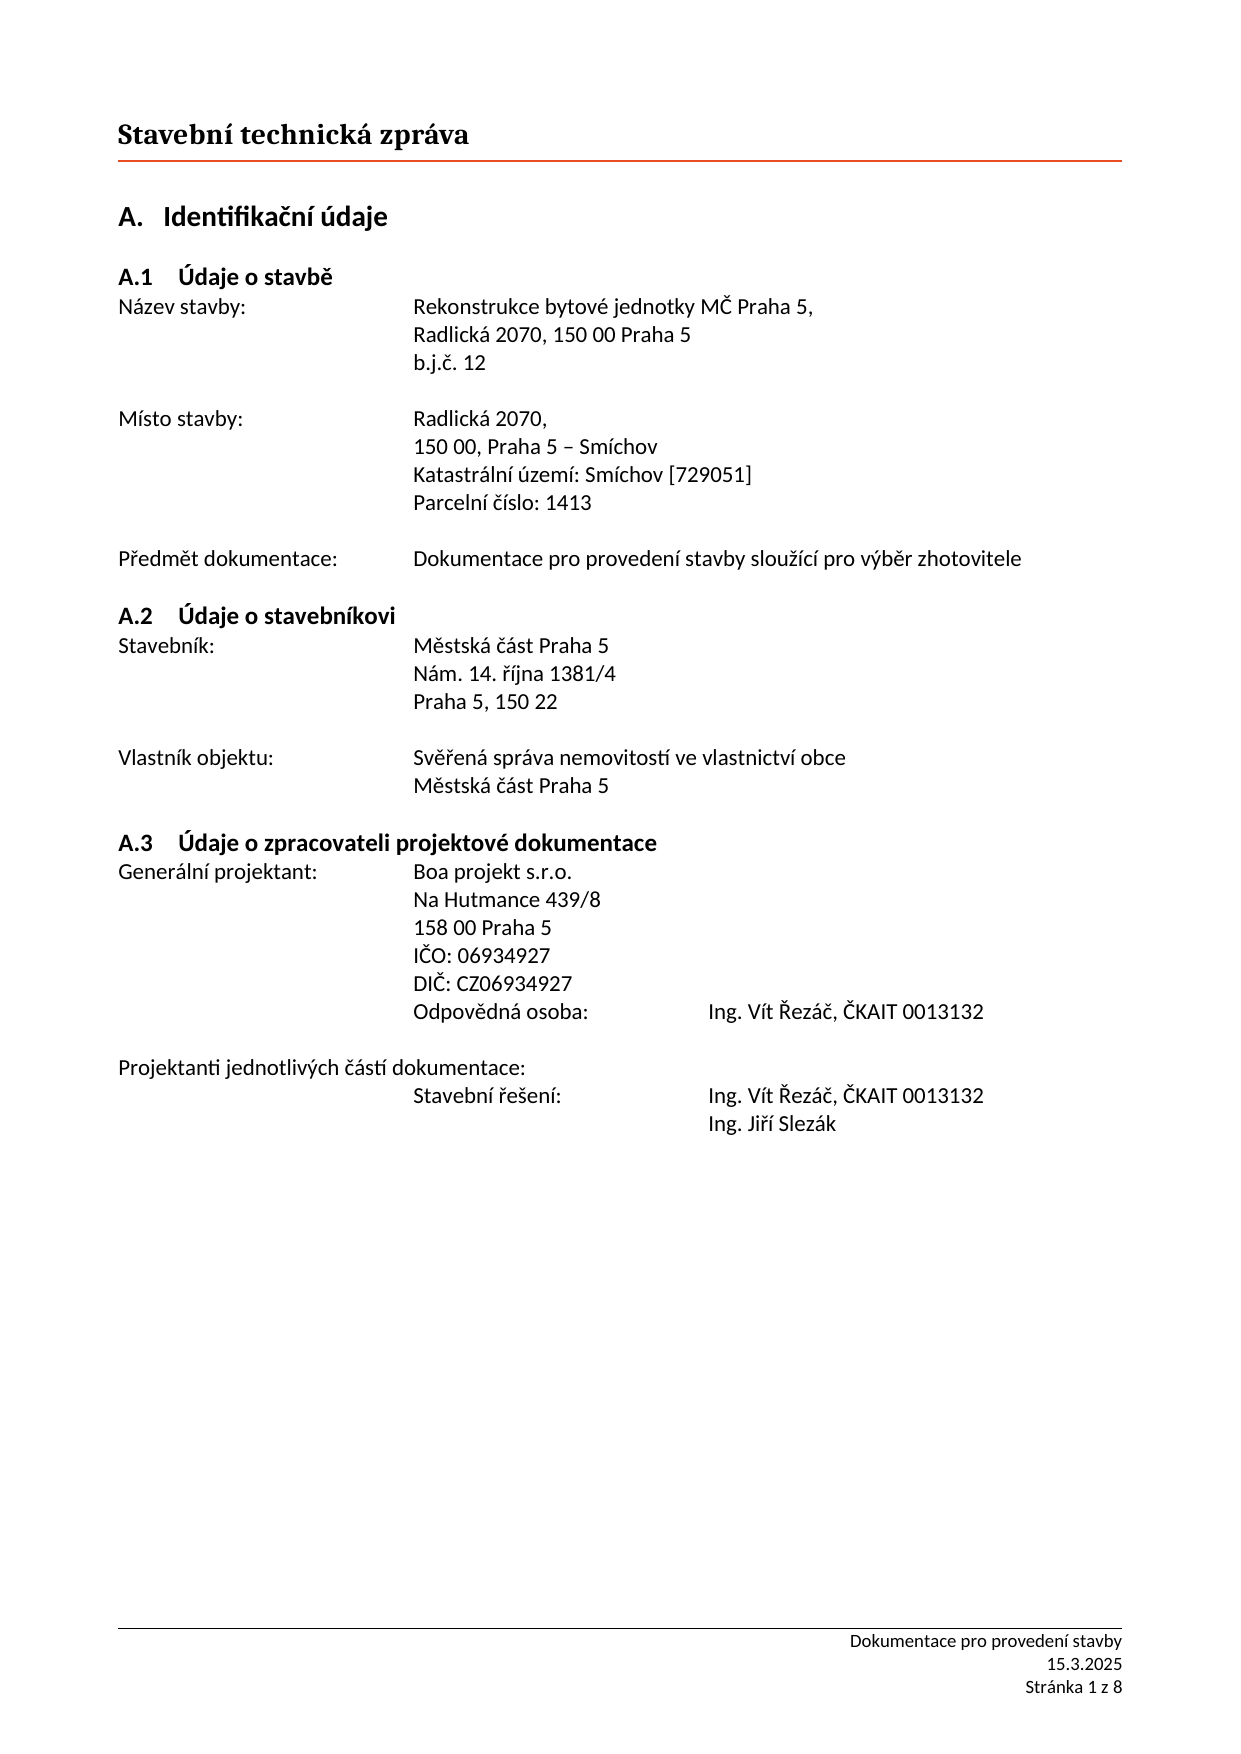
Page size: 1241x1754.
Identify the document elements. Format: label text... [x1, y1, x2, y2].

text Odpovědná osoba: Ing. Vít Řezáč, ČKAIT 0013132 [339, 997, 1122, 1026]
subtitle Údaje o zpracovateli projektové dokumentace [118, 827, 1122, 857]
text Městská část Praha 5 [118, 771, 1122, 799]
subtitle Údaje o stavbě [118, 261, 1122, 292]
text Předmět dokumentace: Dokumentace pro provedení stavby sloužící pro výběr zhotovitele [118, 544, 1122, 572]
text DIČ: CZ06934927 [339, 969, 1122, 997]
text 158 00 Praha 5 [339, 913, 1122, 941]
text Ing. Jiří Slezák [339, 1109, 1122, 1138]
text Stavební řešení: Ing. Vít Řezáč, ČKAIT 0013132 [339, 1082, 1122, 1109]
text Vlastník objektu: Svěřená správa nemovitostí ve vlastnictví obce [118, 743, 1122, 771]
text Praha 5, 150 22 [118, 687, 1122, 715]
text Katastrální území: Smíchov [729051] [118, 460, 1122, 488]
subtitle Identifikační údaje [118, 198, 1122, 233]
text Místo stavby: Radlická 2070, [118, 404, 1122, 432]
text b.j.č. 12 [118, 348, 1122, 376]
text Stavebník: Městská část Praha 5 [118, 631, 1122, 659]
text Parcelní číslo: 1413 [118, 488, 1122, 516]
text Nám. 14. října 1381/4 [118, 659, 1122, 687]
text Radlická 2070, 150 00 Praha 5 [118, 320, 1122, 348]
text IČO: 06934927 [339, 941, 1122, 969]
text Na Hutmance 439/8 [339, 885, 1122, 913]
text 150 00, Praha 5 – Smíchov [118, 432, 1122, 460]
text Název stavby: Rekonstrukce bytové jednotky MČ Praha 5, [118, 292, 1122, 320]
title Stavební technická zpráva [118, 118, 1122, 160]
text Generální projektant: Boa projekt s.r.o. [118, 857, 1122, 885]
text Projektanti jednotlivých částí dokumentace: [118, 1053, 1122, 1082]
subtitle Údaje o stavebníkovi [118, 600, 1122, 631]
